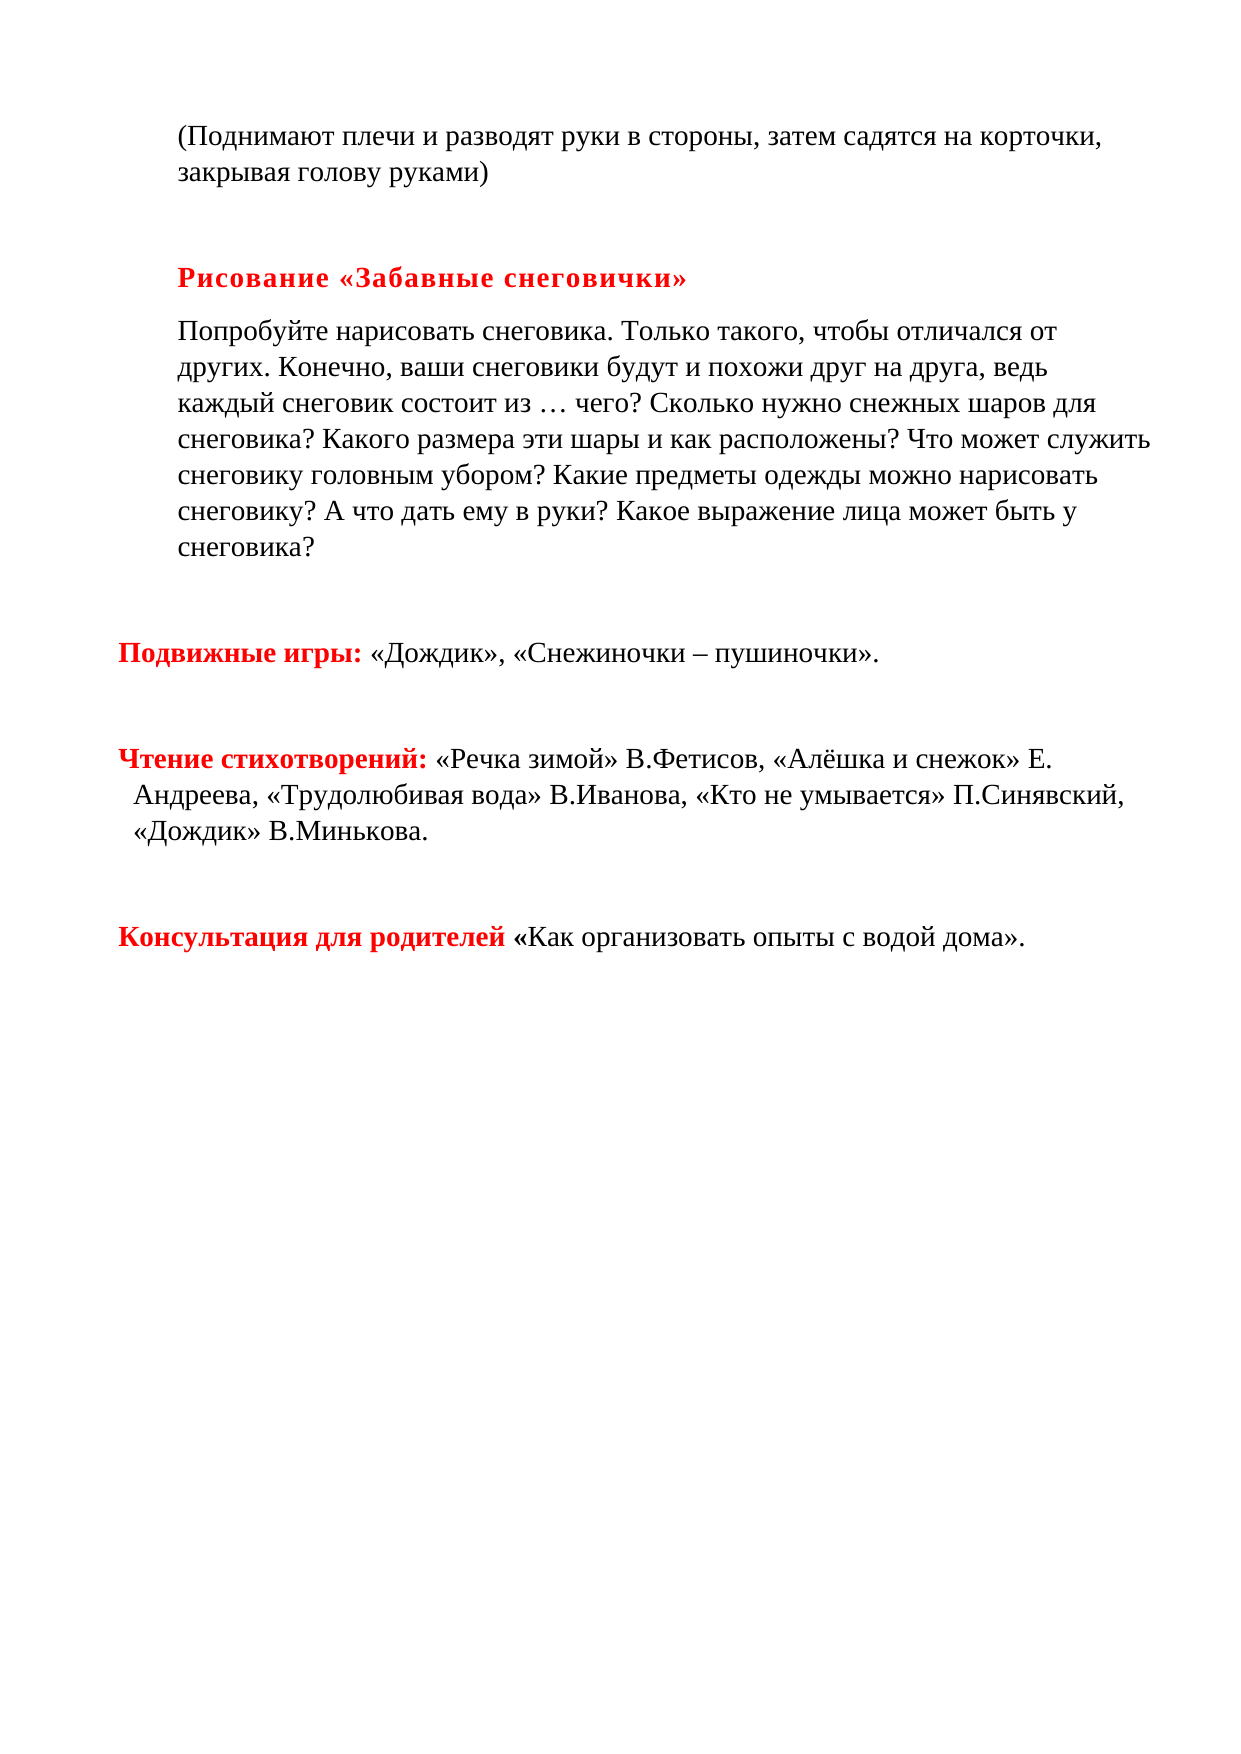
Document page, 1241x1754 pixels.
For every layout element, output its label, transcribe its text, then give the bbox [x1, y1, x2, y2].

text Консультация для родителей «Как организовать опыты с водой дома». [118, 919, 1152, 952]
text Попробуйте нарисовать снеговика. Только такого, чтобы отличался от других. Конечно, ваши снеговики будут и похожи друг на друга, ведь каждый снеговик состоит из … чего? Сколько нужно снежных шаров для снеговика? Какого размера эти шары и как расположены? Что может служить снеговику головным убором? Какие предметы одежды можно нарисовать снеговику? А что дать ему в руки? Какое выражение лица может быть у снеговика? [177, 313, 1152, 563]
text Чтение стихотворений: «Речка зимой» В.Фетисов, «Алёшка и снежок» Е. Андреева, «Трудолюбивая вода» В.Иванова, «Кто не умывается» П.Синявский, «Дождик» В.Минькова. [118, 741, 1152, 847]
text Рисование «Забавные снеговички» [177, 260, 1152, 293]
text Подвижные игры: «Дождик», «Снежиночки – пушиночки». [118, 635, 1152, 669]
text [177, 118, 1152, 188]
